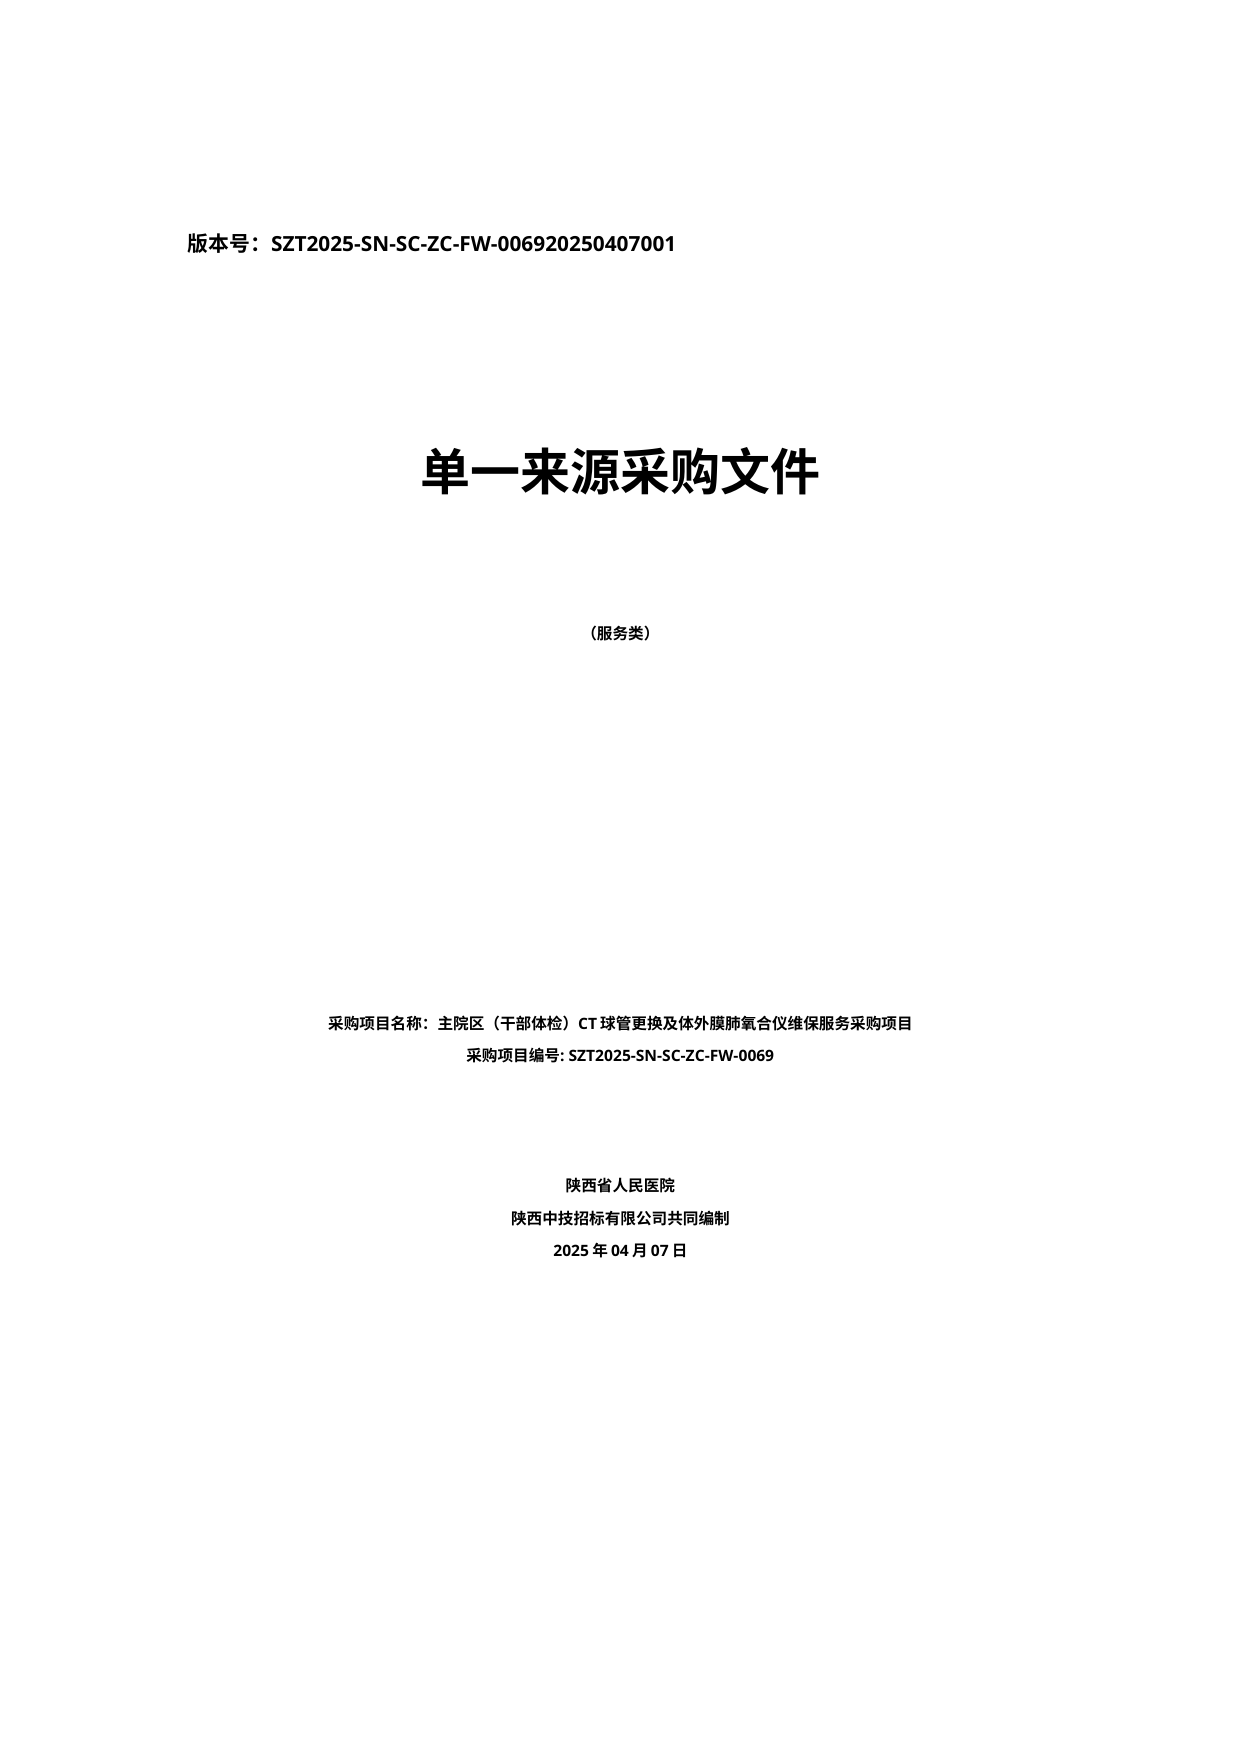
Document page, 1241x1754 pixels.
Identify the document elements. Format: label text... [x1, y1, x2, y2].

text 单一来源采购文件 [187, 422, 1053, 617]
text 陕西省人民医院 [187, 1169, 1053, 1202]
text 2025年04月07日 [187, 1234, 1053, 1267]
text 陕西中技招标有限公司共同编制 [187, 1202, 1053, 1234]
text （服务类） [187, 617, 1053, 1007]
text 版本号：SZT2025-SN-SC-ZC-FW-006920250407001 [187, 227, 1053, 422]
text 采购项目编号: SZT2025-SN-SC-ZC-FW-0069 [187, 1039, 1053, 1169]
text 采购项目名称：主院区（干部体检）CT球管更换及体外膜肺氧合仪维保服务采购项目 [187, 1007, 1053, 1039]
